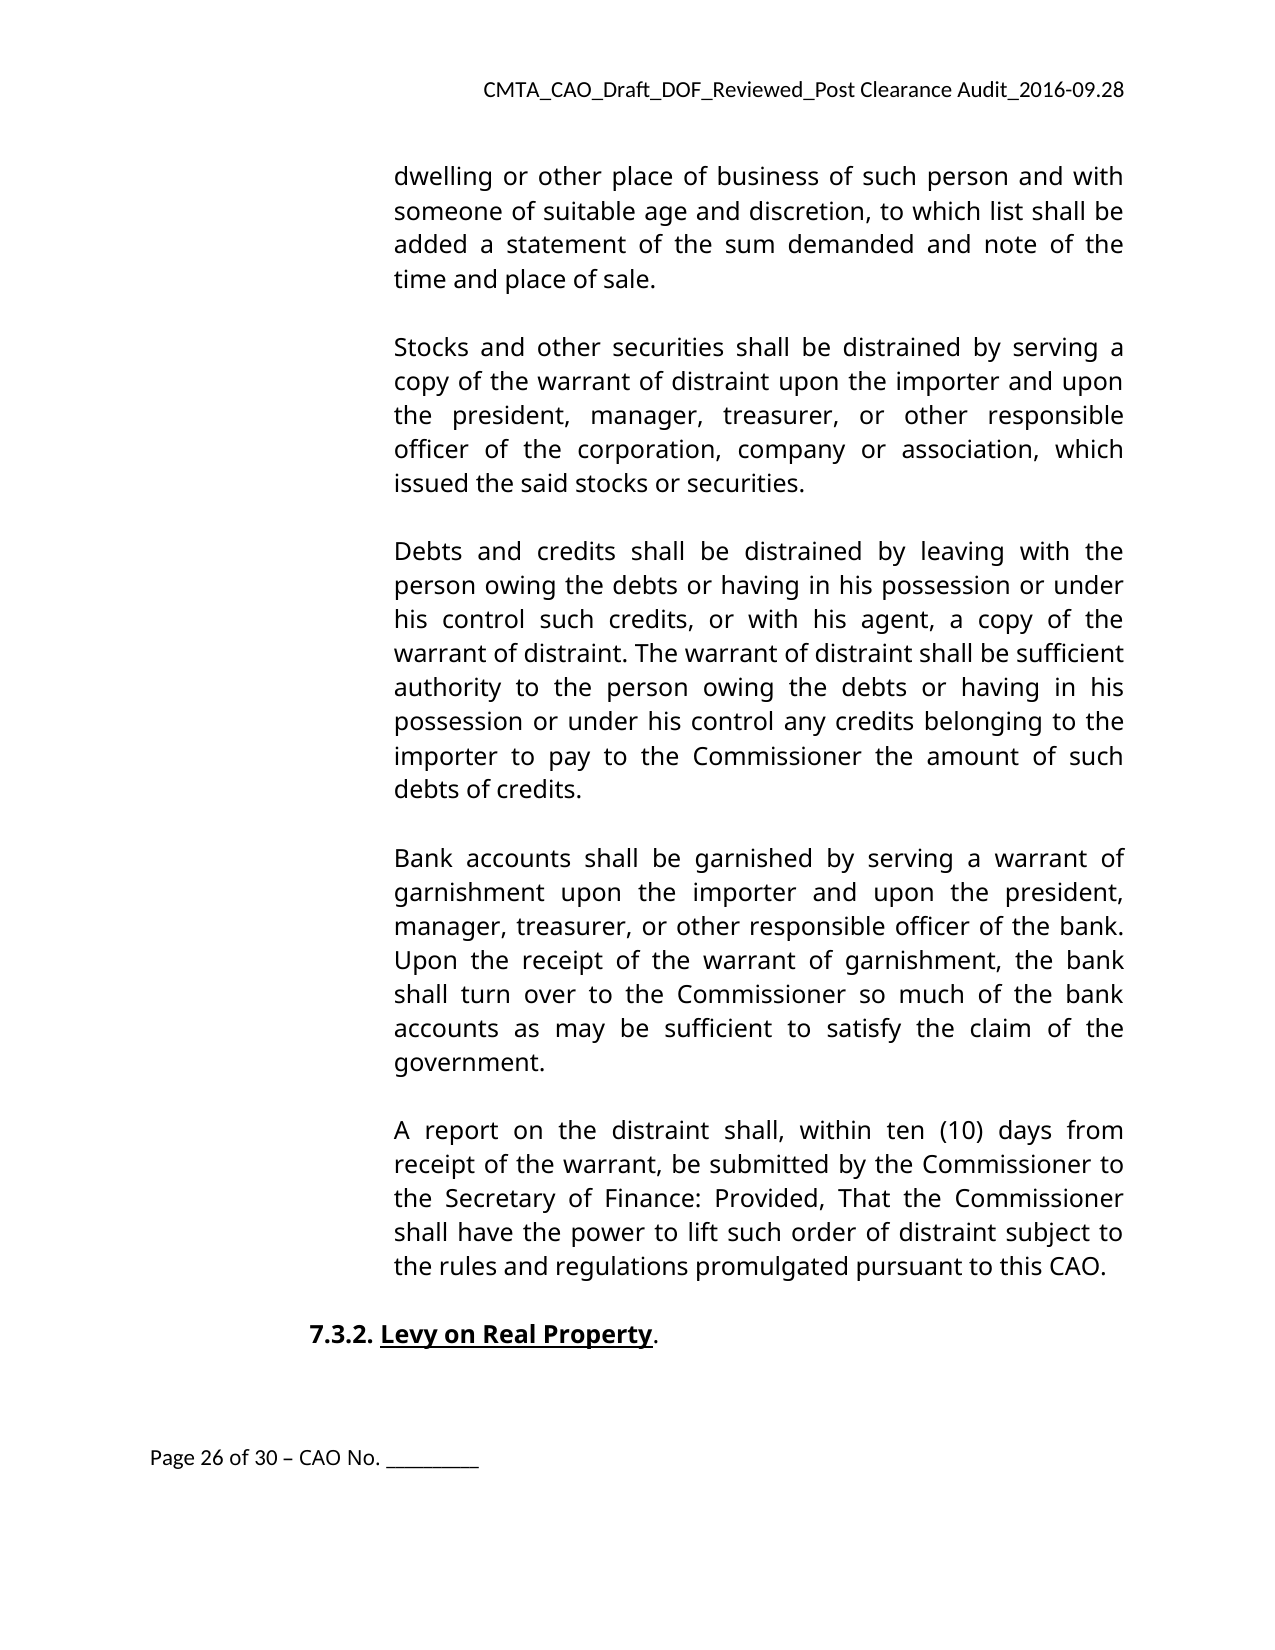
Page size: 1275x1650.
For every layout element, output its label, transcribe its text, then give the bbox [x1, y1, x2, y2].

text Bank accounts shall be garnished by serving a warrant of garnishment upon the importer and upon the president, manager, treasurer, or other responsible officer of the bank. Upon the receipt of the warrant of garnishment, the bank shall turn over to the Commissioner so much of the bank accounts as may be sufficient to satisfy the claim of the government. [394, 840, 1125, 1079]
text Debts and credits shall be distrained by leaving with the person owing the debts or having in his possession or under his control such credits, or with his agent, a copy of the warrant of distraint. The warrant of distraint shall be sufficient authority to the person owing the debts or having in his possession or under his control any credits belonging to the importer to pay to the Commissioner the amount of such debts of credits. [394, 534, 1125, 806]
text 7.3.2. Levy on Real Property. [309, 1317, 1125, 1351]
text A report on the distraint shall, within ten (10) days from receipt of the warrant, be submitted by the Commissioner to the Secretary of Finance: Provided, That the Commissioner shall have the power to lift such order of distraint subject to the rules and regulations promulgated pursuant to this CAO. [394, 1113, 1125, 1283]
text Stocks and other securities shall be distrained by serving a copy of the warrant of distraint upon the importer and upon the president, manager, treasurer, or other responsible officer of the corporation, company or association, which issued the said stocks or securities. [394, 329, 1125, 500]
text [394, 159, 1125, 295]
